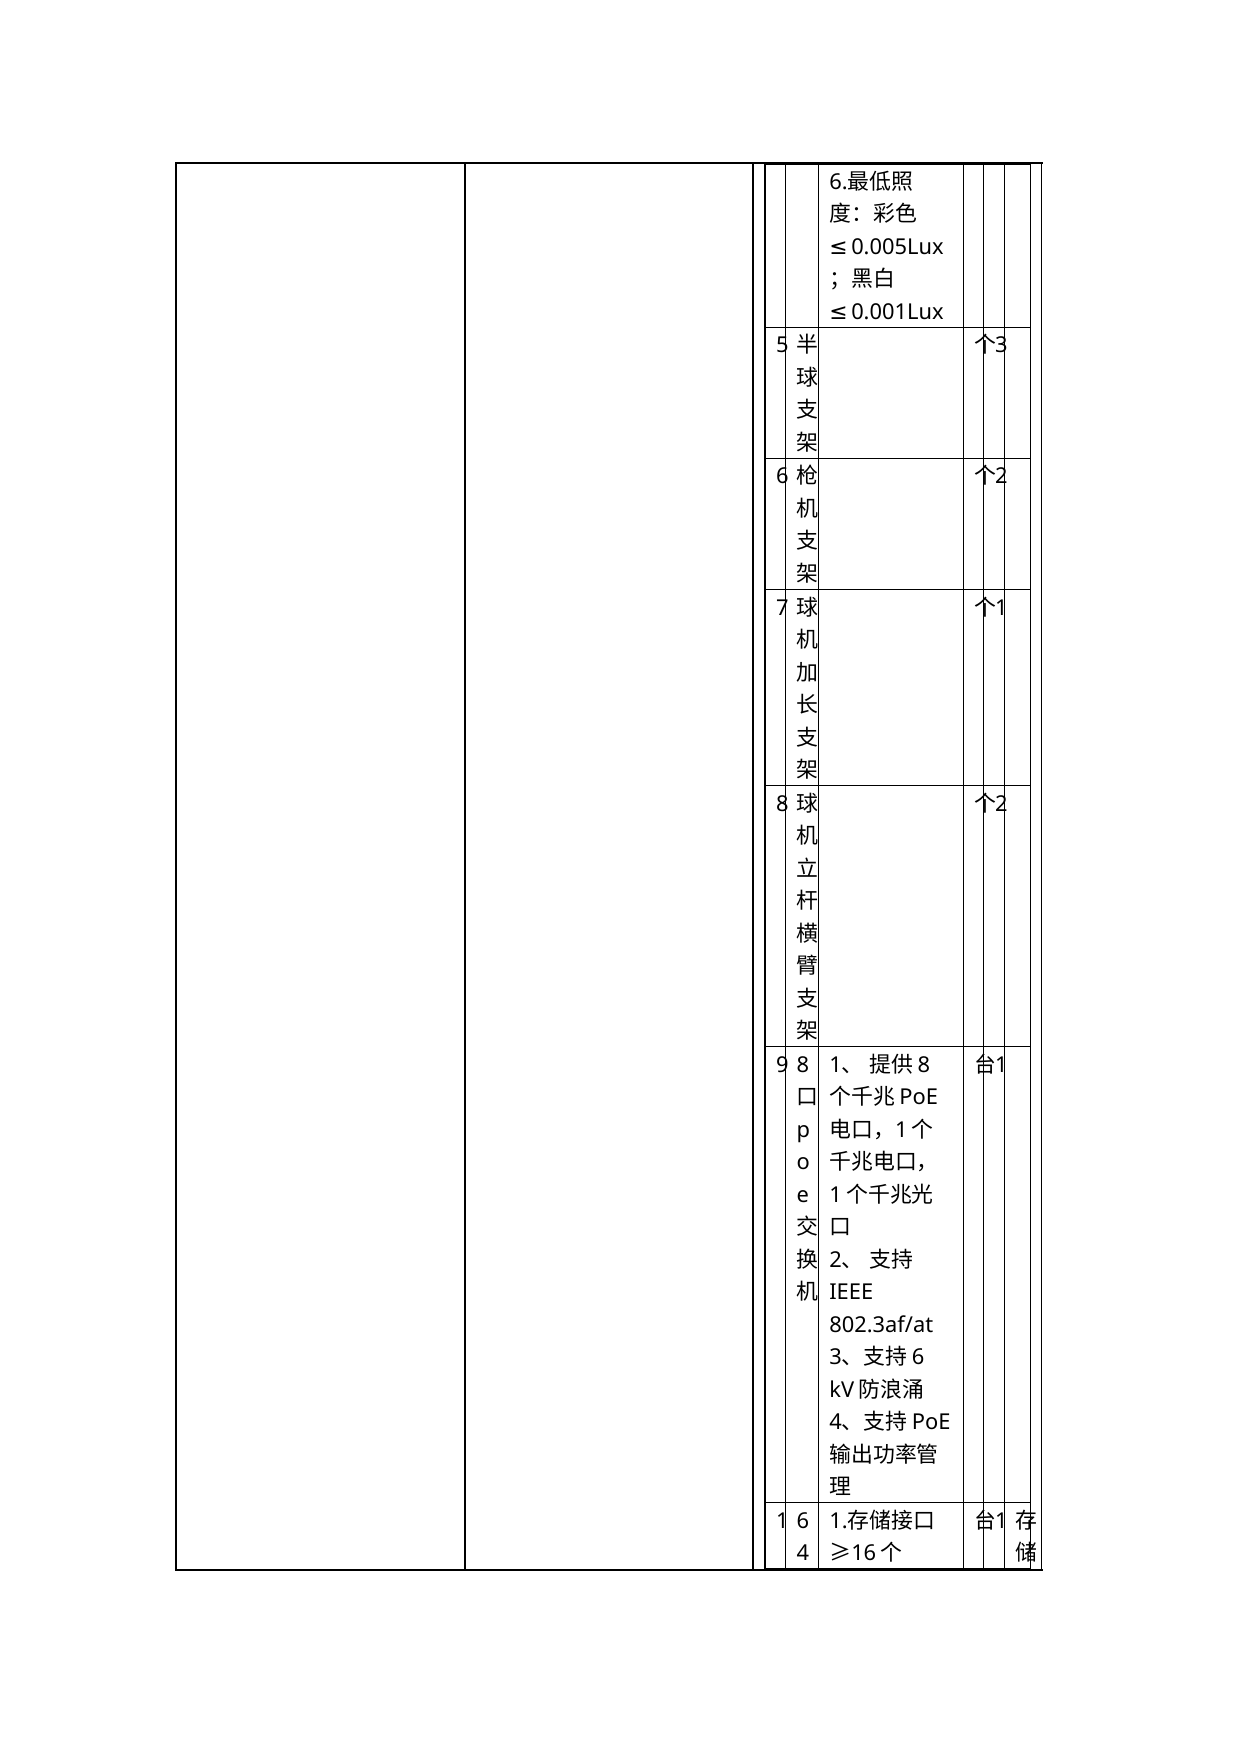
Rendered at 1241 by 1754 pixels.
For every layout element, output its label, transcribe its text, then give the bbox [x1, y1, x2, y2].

table_cell [466, 164, 752, 1569]
table_cell [766, 590, 785, 785]
table_cell [1005, 1047, 1030, 1502]
table_cell [984, 786, 1004, 1046]
table_cell [984, 165, 1004, 327]
table_cell [1005, 1503, 1030, 1568]
table_cell [964, 328, 983, 458]
table_cell [786, 590, 818, 785]
table_cell [984, 1047, 1004, 1502]
table_cell [766, 1503, 785, 1568]
table_cell [786, 1503, 818, 1568]
table_cell [766, 165, 785, 327]
table_cell [984, 1503, 1004, 1568]
table_cell [1005, 590, 1030, 785]
table_cell [819, 459, 963, 589]
table_cell [766, 1047, 785, 1502]
table_cell [1005, 165, 1030, 327]
table_cell [786, 786, 818, 1046]
table_cell [1005, 459, 1030, 589]
table_cell [964, 1503, 983, 1568]
table_cell [819, 165, 963, 327]
table_cell [964, 459, 983, 589]
table_cell [964, 165, 983, 327]
table_cell [984, 590, 1004, 785]
table_cell [754, 164, 764, 1569]
table_cell [819, 786, 963, 1046]
table_cell [819, 328, 963, 458]
table_cell [1005, 786, 1030, 1046]
table_cell [786, 459, 818, 589]
table_cell [766, 459, 785, 589]
table_cell 1 [177, 164, 464, 1569]
table_cell [984, 328, 1004, 458]
table_cell [766, 328, 785, 458]
table_cell [964, 1047, 983, 1502]
table_cell [819, 590, 963, 785]
table_cell [964, 786, 983, 1046]
table_cell [786, 1047, 818, 1502]
table_cell [964, 590, 983, 785]
table_cell [1005, 328, 1030, 458]
table_cell [766, 786, 785, 1046]
table_cell [819, 1503, 963, 1568]
table_cell [779, 469, 785, 482]
table_cell [819, 1047, 963, 1502]
table_cell [786, 165, 818, 327]
table_cell [1031, 164, 1041, 1569]
table_cell [786, 328, 818, 458]
table_cell [984, 459, 1004, 589]
